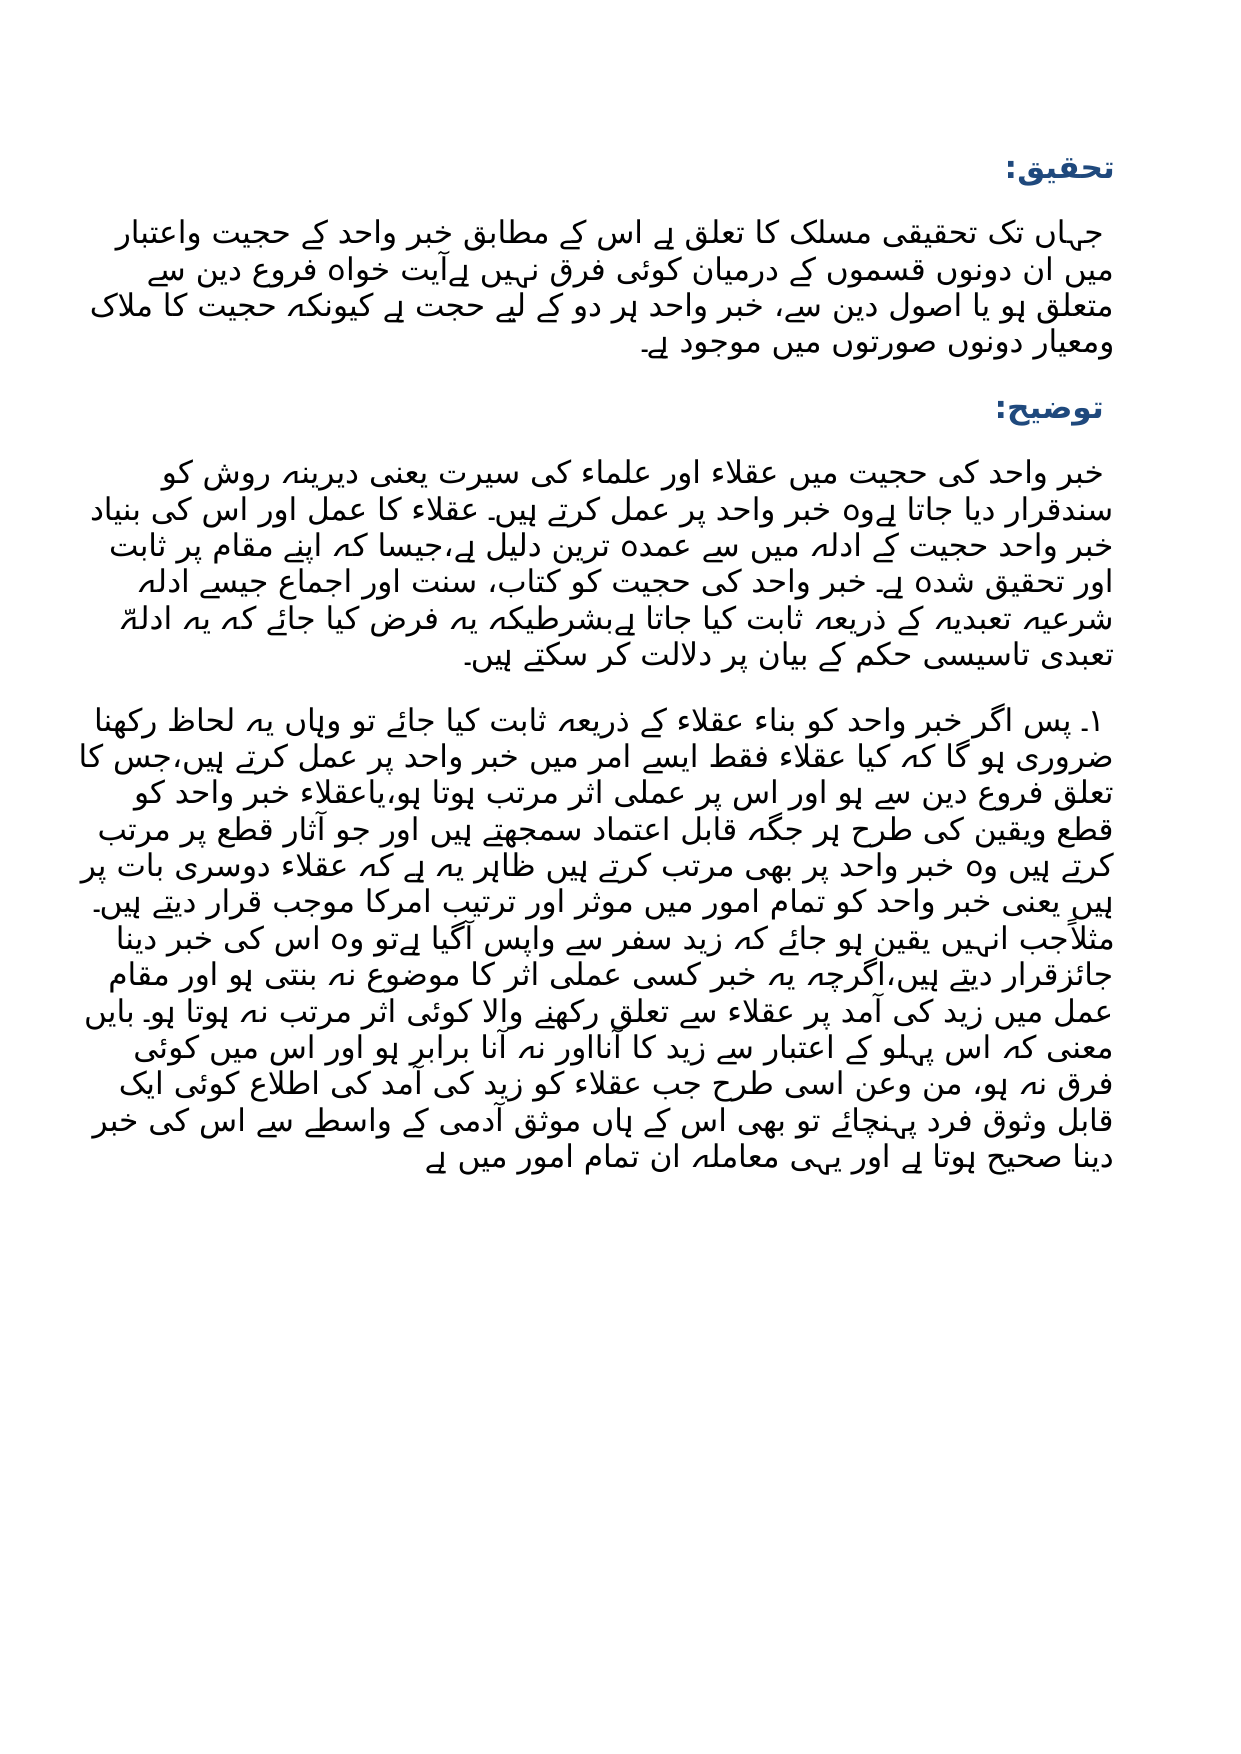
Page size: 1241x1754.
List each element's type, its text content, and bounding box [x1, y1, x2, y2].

subtitle تحقیق: [72, 149, 1114, 186]
text ۱۔ پس اگر خبر واحد کو بناء عقلاء کے ذریعہ ثابت کیا جائے تو وہاں یہ لحاظ رکھنا ضروری ہو گا کہ کیا عقلاء فقط ایسے امر میں خبر واحد پر عمل کرتے ہیں،جس کا تعلق فروع دین سے ہو اور اس پر عملی اثر مرتب ہوتا ہو،یاعقلاء خبر واحد کو قطع ویقین کی طرح ہر جگہ قابل اعتماد سمجھتے ہیں اور جو آثار قطع پر مرتب کرتے ہیں وہ خبر واحد پر بھی مرتب کرتے ہیں ظاہر یہ ہے کہ عقلاء دوسری بات پر ہیں یعنی خبر واحد کو تمام امور میں موثر اور ترتیب امرکا موجب قرار دیتے ہیں۔ مثلاًجب انہیں یقین ہو جائے کہ زید سفر سے واپس آگیا ہےتو وہ اس کی خبر دینا جائزقرار دیتے ہیں،اگرچہ یہ خبر کسی عملی اثر کا موضوع نہ بنتی ہو اور مقام عمل میں زید کی آمد پر عقلاء سے تعلق رکھنے والا کوئی اثر مرتب نہ ہوتا ہو۔ بایں معنی کہ اس پہلو کے اعتبار سے زید کا آنااور نہ آنا برابر ہو اور اس میں کوئی فرق نہ ہو، من وعن اسی طرح جب عقلاء کو زید کی آمد کی اطلاع کوئی ایک قابل وثوق فرد پہنچائے تو بھی اس کے ہاں موثق آدمی کے واسطے سے اس کی خبر دینا صحیح ہوتا ہے اور یہی معاملہ ان تمام امور میں ہے [72, 702, 1114, 1175]
text جہاں تک تحقیقی مسلک کا تعلق ہے اس کے مطابق خبر واحد کے حجیت واعتبار میں ان دونوں قسموں کے درمیان کوئی فرق نہیں ہےآیت خواہ فروع دین سے متعلق ہو یا اصول دین سے، خبر واحد ہر دو کے لیے حجت ہے کیونکہ حجیت کا ملاک ومعیار دونوں صورتوں میں موجود ہے۔ [72, 215, 1114, 360]
subtitle توضیح: [72, 389, 1114, 426]
text خبر واحد کی حجیت میں عقلاء اور علماء کی سیرت یعنی دیرینہ روش کو سندقرار دیا جاتا ہےوہ خبر واحد پر عمل کرتے ہیں۔ عقلاء کا عمل اور اس کی بنیاد خبر واحد حجیت کے ادلہ میں سے عمدہ ترین دلیل ہے،جیسا کہ اپنے مقام پر ثابت اور تحقیق شدہ ہے۔ خبر واحد کی حجیت کو کتاب، سنت اور اجماع جیسے ادلہ شرعیہ تعبدیہ کے ذریعہ ثابت کیا جاتا ہےبشرطیکہ یہ فرض کیا جائے کہ یہ ادلہّ تعبدی تاسیسی حکم کے بیان پر دلالت کر سکتے ہیں۔ [72, 455, 1114, 673]
